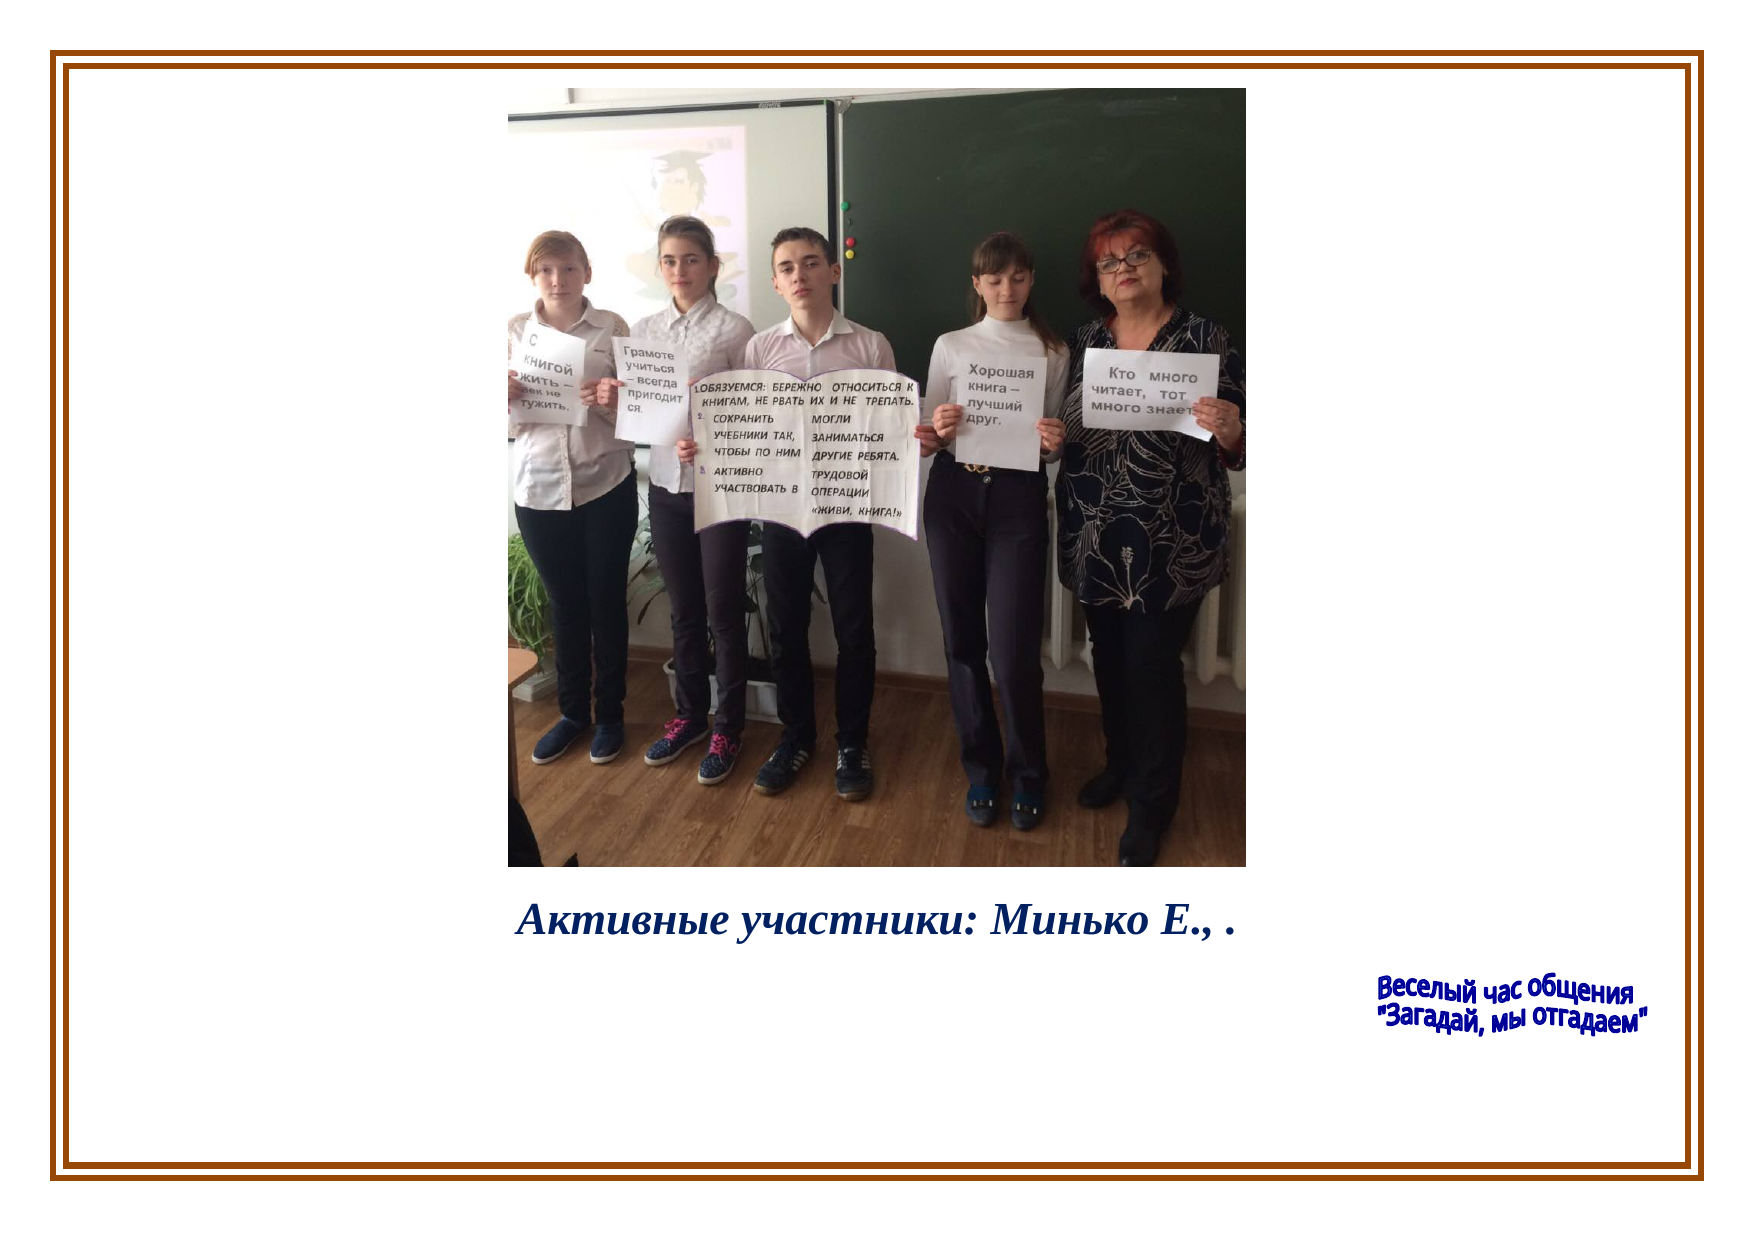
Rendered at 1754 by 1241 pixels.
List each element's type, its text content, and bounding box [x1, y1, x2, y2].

text Активные участники: Минько Е., . [88, 892, 1665, 944]
picture [508, 88, 1246, 867]
